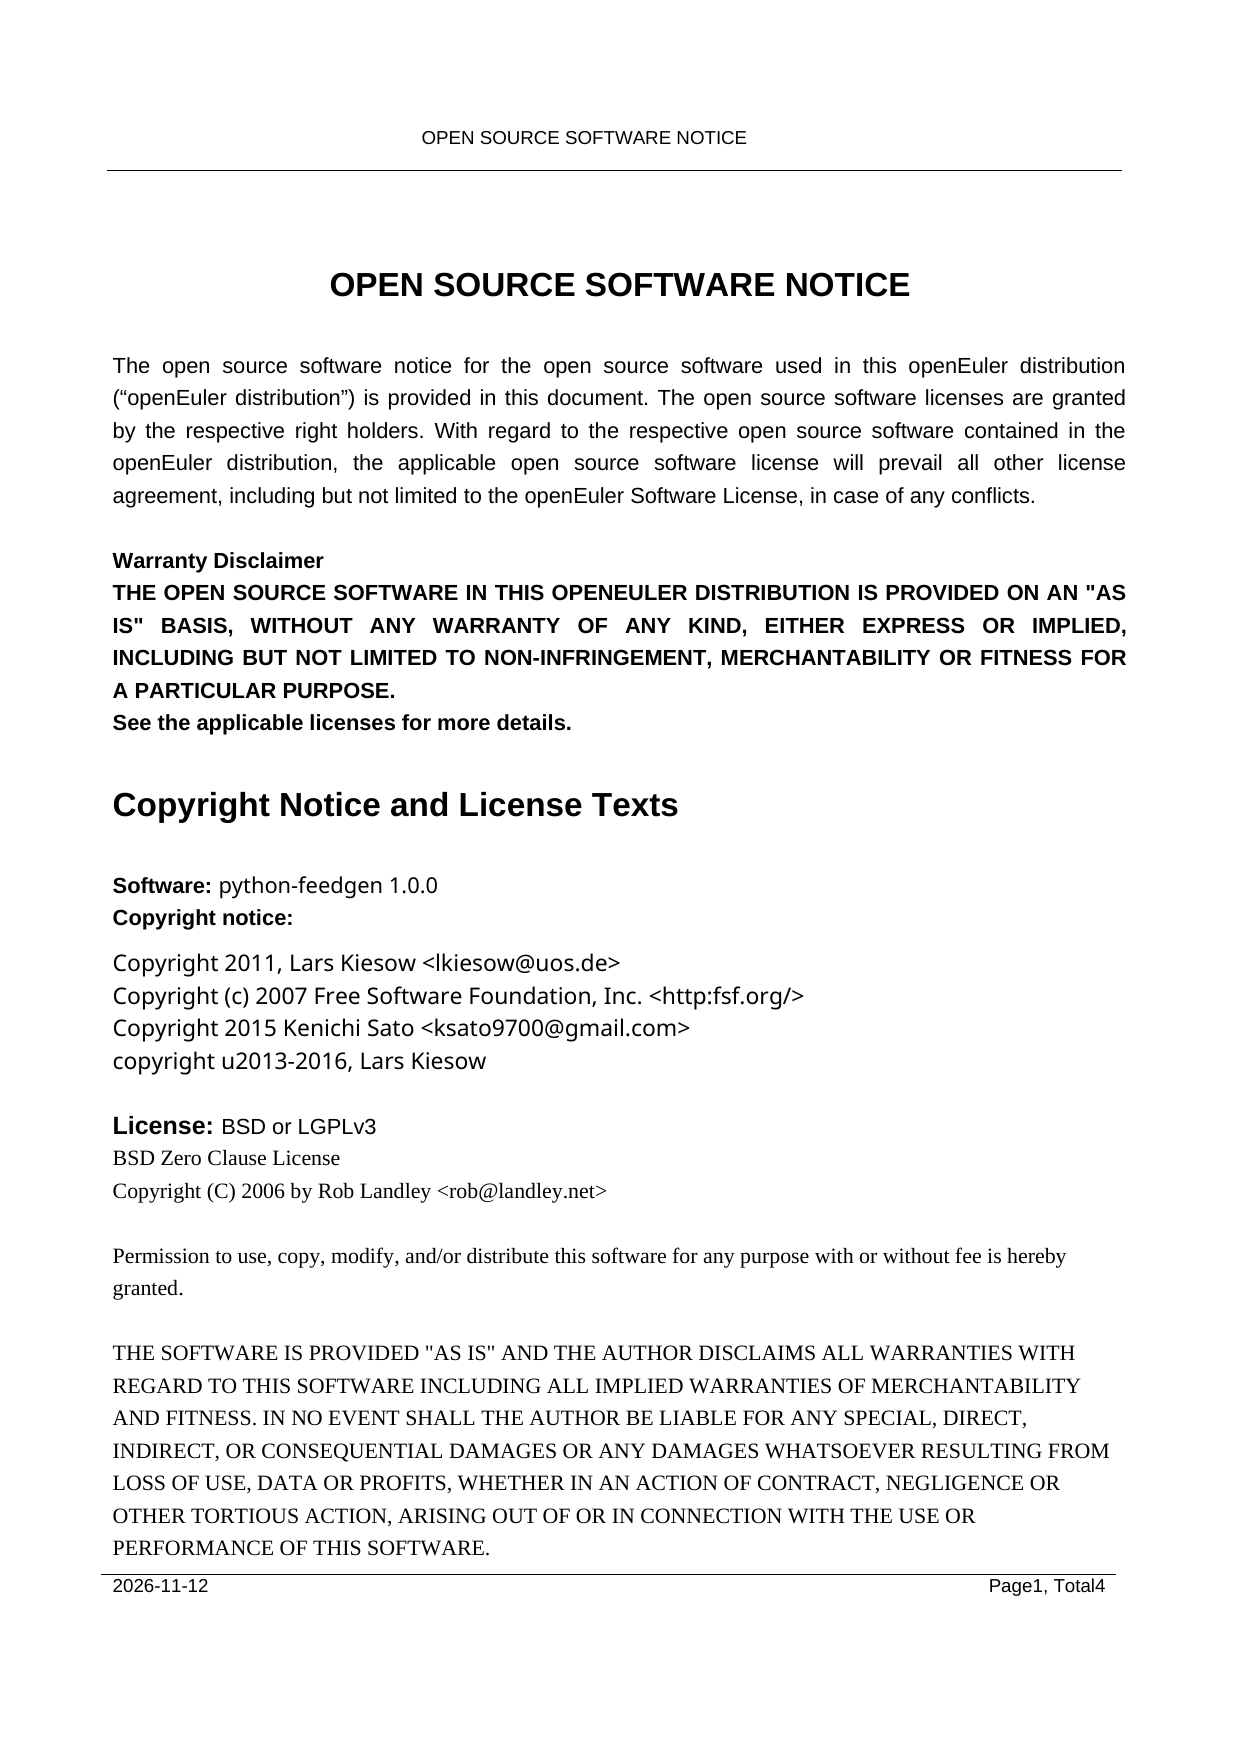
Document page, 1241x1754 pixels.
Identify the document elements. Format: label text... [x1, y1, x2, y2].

title Software: python-feedgen 1.0.0 [112, 869, 1128, 901]
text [112, 1142, 1128, 1564]
text License: BSD or LGPLv3 [112, 1109, 1128, 1142]
text Warranty Disclaimer [112, 544, 1128, 576]
text THE OPEN SOURCE SOFTWARE IN THIS OPENEULER DISTRIBUTION IS PROVIDED ON AN "AS IS" BASIS, WITHOUT ANY WARRANTY OF ANY KIND, EITHER EXPRESS OR IMPLIED, INCLUDING BUT NOT LIMITED TO NON-INFRINGEMENT, MERCHANTABILITY OR FITNESS FOR A PARTICULAR PURPOSE. See the applicable licenses for more details. [112, 576, 1128, 739]
text Copyright Notice and License Texts [112, 771, 1128, 836]
text OPEN SOURCE SOFTWARE NOTICE [112, 251, 1128, 316]
text Copyright notice: [112, 901, 1128, 934]
text The open source software notice for the open source software used in this openEuler distribution (“openEuler distribution”) is provided in this document. The open source software licenses are granted by the respective right holders. With regard to the respective open source software contained in the openEuler distribution, the applicable open source software license will prevail all other license agreement, including but not limited to the openEuler Software License, in case of any conflicts. [112, 349, 1128, 511]
text Copyright 2011, Lars Kiesow <lkiesow@uos.de> Copyright (c) 2007 Free Software Foundation, Inc. <http:fsf.org/> Copyright 2015 Kenichi Sato <ksato9700@gmail.com> copyright u2013-2016, Lars Kiesow [112, 947, 1128, 1109]
